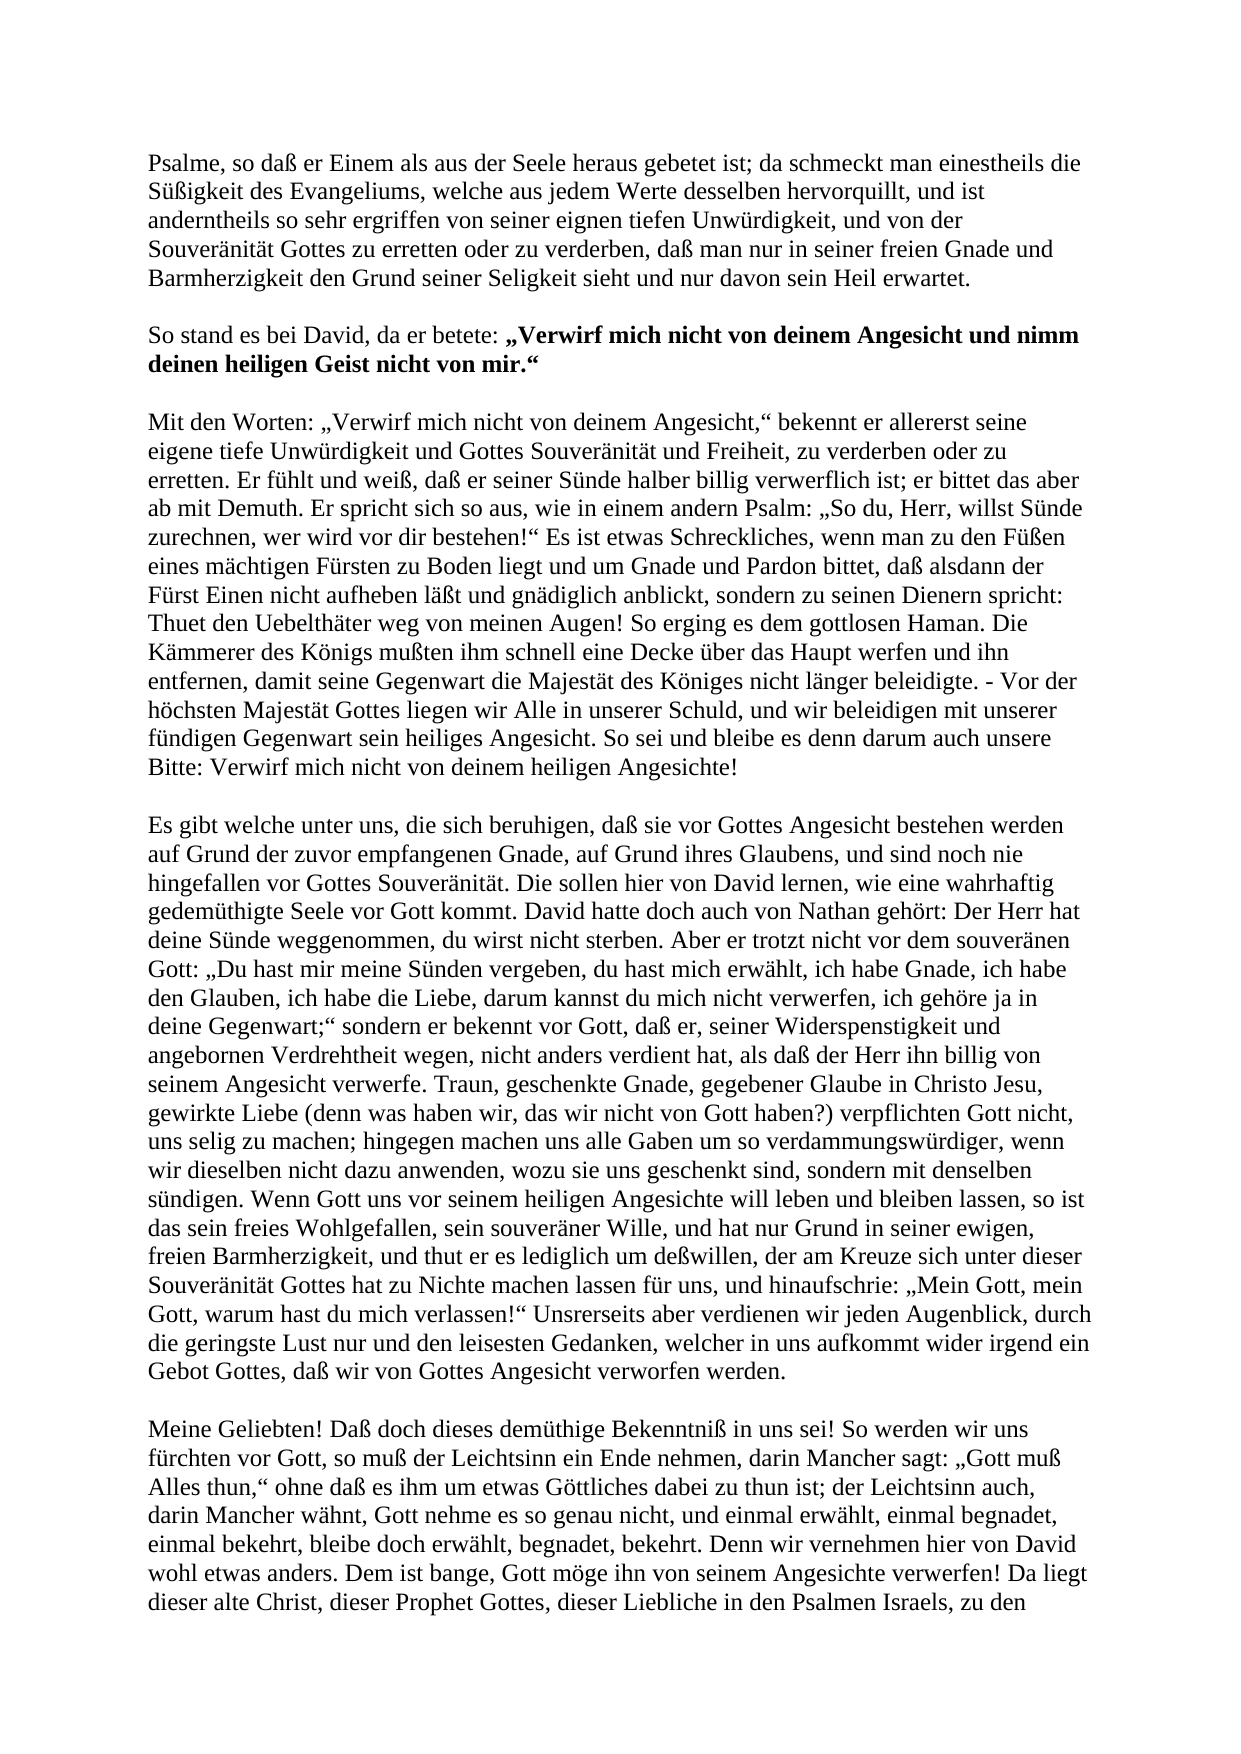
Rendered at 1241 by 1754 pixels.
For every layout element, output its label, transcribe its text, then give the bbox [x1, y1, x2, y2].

text Mit den Worten: „Verwirf mich nicht von deinem Angesicht,“ bekennt er allererst seine eigene tiefe Unwürdigkeit und Gottes Souveränität und Freiheit, zu verderben oder zu erretten. Er fühlt und weiß, daß er seiner Sünde halber billig verwerflich ist; er bittet das aber ab mit Demuth. Er spricht sich so aus, wie in einem andern Psalm: „So du, Herr, willst Sünde zurechnen, wer wird vor dir bestehen!“ Es ist etwas Schreckliches, wenn man zu den Füßen eines mächtigen Fürsten zu Boden liegt und um Gnade und Pardon bittet, daß alsdann der Fürst Einen nicht aufheben läßt und gnädiglich anblickt, sondern zu seinen Dienern spricht: Thuet den Uebelthäter weg von meinen Augen! So erging es dem gottlosen Haman. Die Kämmerer des Königs mußten ihm schnell eine Decke über das Haupt werfen und ihn entfernen, damit seine Gegenwart die Majestät des Königes nicht länger beleidigte. - Vor der höchsten Majestät Gottes liegen wir Alle in unserer Schuld, und wir beleidigen mit unserer fündigen Gegenwart sein heiliges Angesicht. So sei und bleibe es denn darum auch unsere Bitte: Verwirf mich nicht von deinem heiligen Angesichte! [148, 407, 1093, 781]
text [148, 1414, 1093, 1616]
text Es gibt welche unter uns, die sich beruhigen, daß sie vor Gottes Angesicht bestehen werden auf Grund der zuvor empfangenen Gnade, auf Grund ihres Glaubens, und sind noch nie hingefallen vor Gottes Souveränität. Die sollen hier von David lernen, wie eine wahrhaftig gedemüthigte Seele vor Gott kommt. David hatte doch auch von Nathan gehört: Der Herr hat deine Sünde weggenommen, du wirst nicht sterben. Aber er trotzt nicht vor dem souveränen Gott: „Du hast mir meine Sünden vergeben, du hast mich erwählt, ich habe Gnade, ich habe den Glauben, ich habe die Liebe, darum kannst du mich nicht verwerfen, ich gehöre ja in deine Gegenwart;“ sondern er bekennt vor Gott, daß er, seiner Widerspenstigkeit und angebornen Verdrehtheit wegen, nicht anders verdient hat, als daß der Herr ihn billig von seinem Angesicht verwerfe. Traun, geschenkte Gnade, gegebener Glaube in Christo Jesu, gewirkte Liebe (denn was haben wir, das wir nicht von Gott haben?) verpflichten Gott nicht, uns selig zu machen; hingegen machen uns alle Gaben um so verdammungswürdiger, wenn wir dieselben nicht dazu anwenden, wozu sie uns geschenkt sind, sondern mit denselben sündigen. Wenn Gott uns vor seinem heiligen Angesichte will leben und bleiben lassen, so ist das sein freies Wohlgefallen, sein souveräner Wille, und hat nur Grund in seiner ewigen, freien Barmherzigkeit, und thut er es lediglich um deßwillen, der am Kreuze sich unter dieser Souveränität Gottes hat zu Nichte machen lassen für uns, und hinaufschrie: „Mein Gott, mein Gott, warum hast du mich verlassen!“ Unsrerseits aber verdienen wir jeden Augenblick, durch die geringste Lust nur und den leisesten Gedanken, welcher in uns aufkommt wider irgend ein Gebot Gottes, daß wir von Gottes Angesicht verworfen werden. [148, 810, 1093, 1385]
text So stand es bei David, da er betete: „Verwirf mich nicht von deinem Angesicht und nimm deinen heiligen Geist nicht von mir.“ [148, 321, 1093, 378]
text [148, 148, 1093, 291]
